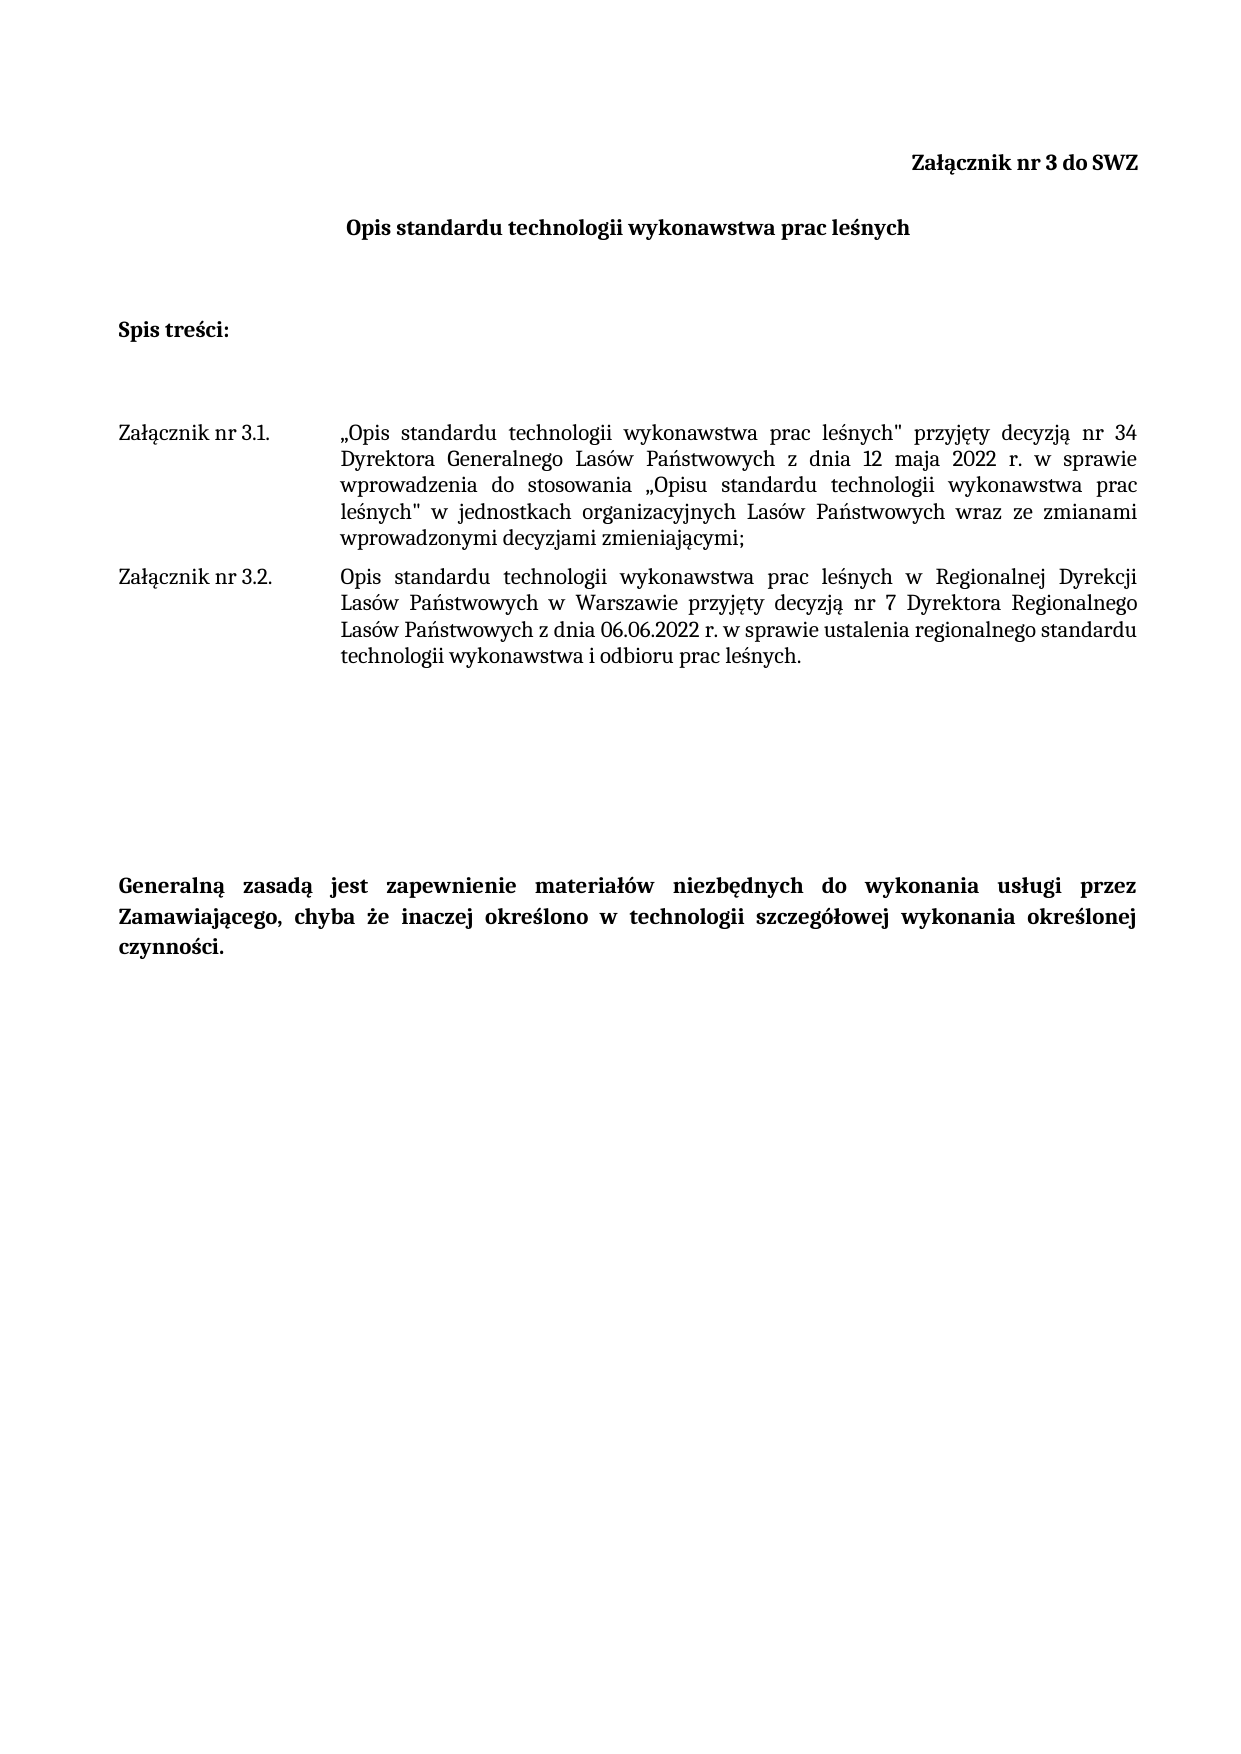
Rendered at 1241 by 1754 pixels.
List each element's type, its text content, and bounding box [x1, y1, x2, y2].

text Opis standardu technologii wykonawstwa prac leśnych [119, 215, 1138, 242]
text Załącznik nr 3.1. „Opis standardu technologii wykonawstwa prac leśnych" przyjęty decyzją nr 34 Dyrektora Generalnego Lasów Państwowych z dnia 12 maja 2022 r. w sprawie wprowadzenia do stosowania „Opisu standardu technologii wykonawstwa prac leśnych" w jednostkach organizacyjnych Lasów Państwowych wraz ze zmianami wprowadzonymi decyzjami zmieniającymi; [119, 419, 1138, 551]
text Generalną zasadą jest zapewnienie materiałów niezbędnych do wykonania usługi przez Zamawiającego, chyba że inaczej określono w technologii szczegółowej wykonania określonej czynności. [119, 873, 1138, 960]
text Załącznik nr 3.2. Opis standardu technologii wykonawstwa prac leśnych w Regionalnej Dyrekcji Lasów Państwowych w Warszawie przyjęty decyzją nr 7 Dyrektora Regionalnego Lasów Państwowych z dnia 06.06.2022 r. w sprawie ustalenia regionalnego standardu technologii wykonawstwa i odbioru prac leśnych. [119, 564, 1138, 669]
text Załącznik nr 3 do SWZ [119, 150, 1138, 176]
text Spis treści: [119, 317, 1138, 344]
